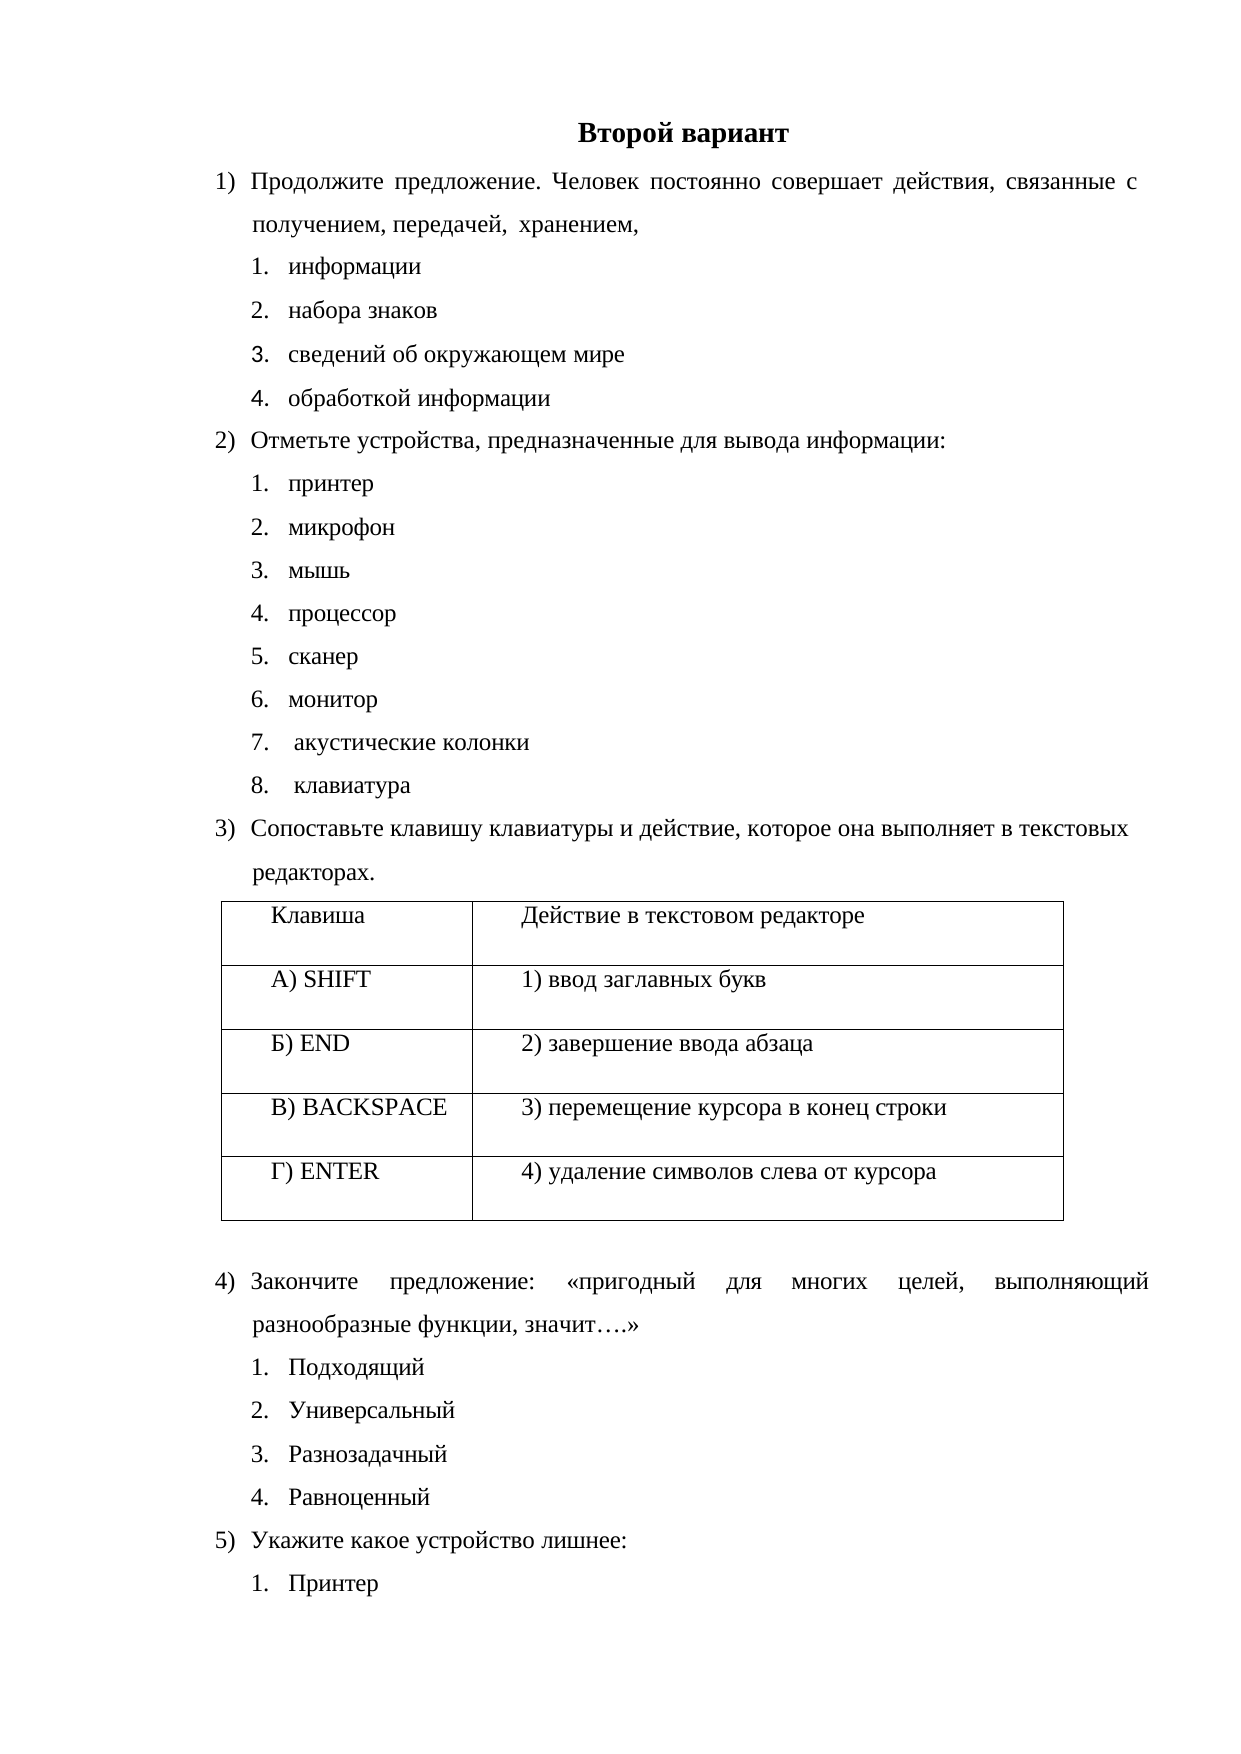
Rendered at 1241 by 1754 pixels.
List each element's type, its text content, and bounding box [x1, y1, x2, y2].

list процессор [251, 598, 1181, 627]
list микрофон [251, 512, 1181, 541]
list монитор [251, 684, 1181, 713]
list Равноценный [251, 1482, 1181, 1511]
list Сопоставьте клавишу клавиатуры и действие, которое она выполняет в текстовых редакторах. [214, 813, 1152, 886]
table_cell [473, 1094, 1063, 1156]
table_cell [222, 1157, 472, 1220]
list принтер [251, 468, 1181, 497]
list акустические колонки [251, 727, 1181, 756]
list набора знаков [251, 295, 1181, 324]
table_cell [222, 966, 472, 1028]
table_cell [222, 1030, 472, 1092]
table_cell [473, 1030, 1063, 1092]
list сканер [251, 641, 1181, 670]
list Отметьте устройства, предназначенные для вывода информации: [214, 425, 1181, 454]
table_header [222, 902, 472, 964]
list информации [251, 252, 1181, 281]
list Разнозадачный [251, 1439, 1181, 1467]
list Укажите какое устройство лишнее: [214, 1525, 1181, 1554]
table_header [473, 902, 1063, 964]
list Закончите предложение: «пригодный для многих целей, выполняющий разнообразные функции, значит….» [214, 1266, 1151, 1338]
text Второй вариант [578, 115, 1181, 149]
list Принтер [251, 1568, 1181, 1597]
list обработкой информации [251, 382, 1181, 412]
list Подходящий [251, 1353, 1181, 1381]
list сведений об окружающем мире [251, 338, 1181, 369]
list мышь [251, 555, 1181, 584]
list Универсальный [251, 1396, 1181, 1424]
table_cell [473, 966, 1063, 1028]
list Продолжите предложение. Человек постоянно совершает действия, связанные с получением, передачей, хранением, [214, 166, 1151, 238]
list клавиатура [251, 771, 1181, 799]
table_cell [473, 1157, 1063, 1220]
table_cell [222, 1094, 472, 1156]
